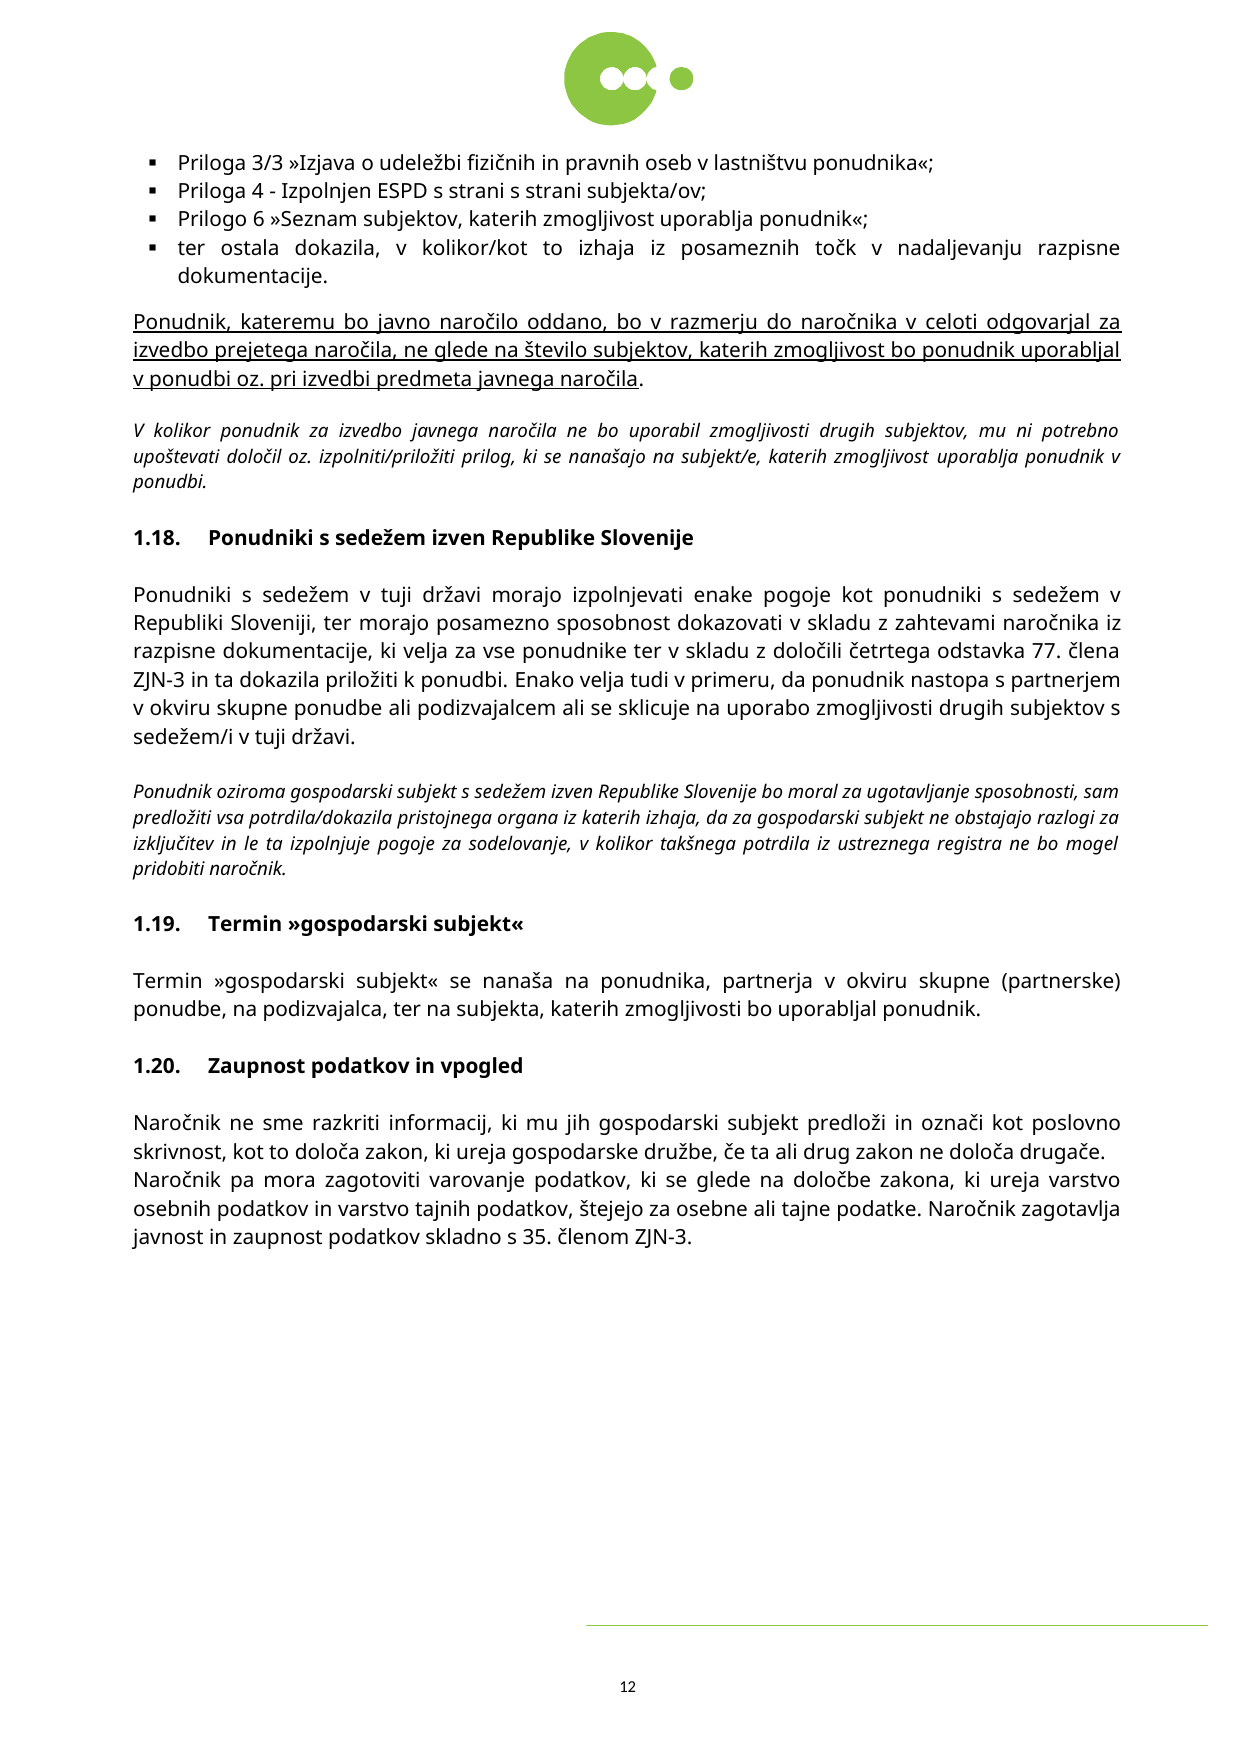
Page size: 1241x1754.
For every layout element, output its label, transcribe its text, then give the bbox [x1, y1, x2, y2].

text V kolikor ponudnik za izvedbo javnega naročila ne bo uporabil zmogljivosti drugih subjektov, mu ni potrebno upoštevati določil oz. izpolniti/priložiti prilog, ki se nanašajo na subjekt/e, katerih zmogljivost uporablja ponudnik v ponudbi. [133, 418, 1122, 494]
list Prilogo 6 »Seznam subjektov, katerih zmogljivost uporablja ponudnik«; [148, 204, 1122, 233]
text Ponudnik, kateremu bo javno naročilo oddano, bo v razmerju do naročnika v celoti odgovarjal za izvedbo prejetega naročila, ne glede na število subjektov, katerih zmogljivost bo ponudnik uporabljal v ponudbi oz. pri izvedbi predmeta javnega naročila. [133, 333, 1122, 392]
text Naročnik ne sme razkriti informacij, ki mu jih gospodarski subjekt predloži in označi kot poslovno skrivnost, kot to določa zakon, ki ureja gospodarske družbe, če ta ali drug zakon ne določa drugače. [133, 1108, 1122, 1165]
text Ponudniki s sedežem v tuji državi morajo izpolnjevati enake pogoje kot ponudniki s sedežem v Republiki Sloveniji, ter morajo posamezno sposobnost dokazovati v skladu z zahtevami naročnika iz razpisne dokumentacije, ki velja za vse ponudnike ter v skladu z določili četrtega odstavka 77. člena ZJN-3 in ta dokazila priložiti k ponudbi. Enako velja tudi v primeru, da ponudnik nastopa s partnerjem v okviru skupne ponudbe ali podizvajalcem ali se sklicuje na uporabo zmogljivosti drugih subjektov s sedežem/i v tuji državi. [133, 580, 1122, 750]
list Termin »gospodarski subjekt« [133, 909, 1122, 938]
list Priloga 3/3 »Izjava o udeležbi fizičnih in pravnih oseb v lastništvu ponudnika«; [148, 148, 1122, 176]
text Ponudnik, kateremu bo javno naročilo oddano, bo v razmerju do naročnika v celoti odgovarjal za izvedbo prejetega naročila, ne glede na število subjektov, katerih zmogljivost bo ponudnik uporabljal v ponudbi oz. pri izvedbi predmeta javnega naročila. [133, 307, 1122, 331]
list Zaupnost podatkov in vpogled [133, 1051, 1122, 1080]
text Naročnik pa mora zagotoviti varovanje podatkov, ki se glede na določbe zakona, ki ureja varstvo osebnih podatkov in varstvo tajnih podatkov, štejejo za osebne ali tajne podatke. Naročnik zagotavlja javnost in zaupnost podatkov skladno s 35. členom ZJN-3. [133, 1165, 1122, 1251]
list Ponudniki s sedežem izven Republike Slovenije [133, 523, 1122, 551]
text Termin »gospodarski subjekt« se nanaša na ponudnika, partnerja v okviru skupne (partnerske) ponudbe, na podizvajalca, ter na subjekta, katerih zmogljivosti bo uporabljal ponudnik. [133, 966, 1122, 1023]
text Ponudnik oziroma gospodarski subjekt s sedežem izven Republike Slovenije bo moral za ugotavljanje sposobnosti, sam predložiti vsa potrdila/dokazila pristojnega organa iz katerih izhaja, da za gospodarski subjekt ne obstajajo razlogi za izključitev in le ta izpolnjuje pogoje za sodelovanje, v kolikor takšnega potrdila iz ustreznega registra ne bo mogel pridobiti naročnik. [133, 779, 1122, 881]
list Priloga 4 - Izpolnjen ESPD s strani s strani subjekta/ov; [148, 176, 1122, 204]
list ter ostala dokazila, v kolikor/kot to izhaja iz posameznih točk v nadaljevanju razpisne dokumentacije. [148, 233, 1122, 290]
